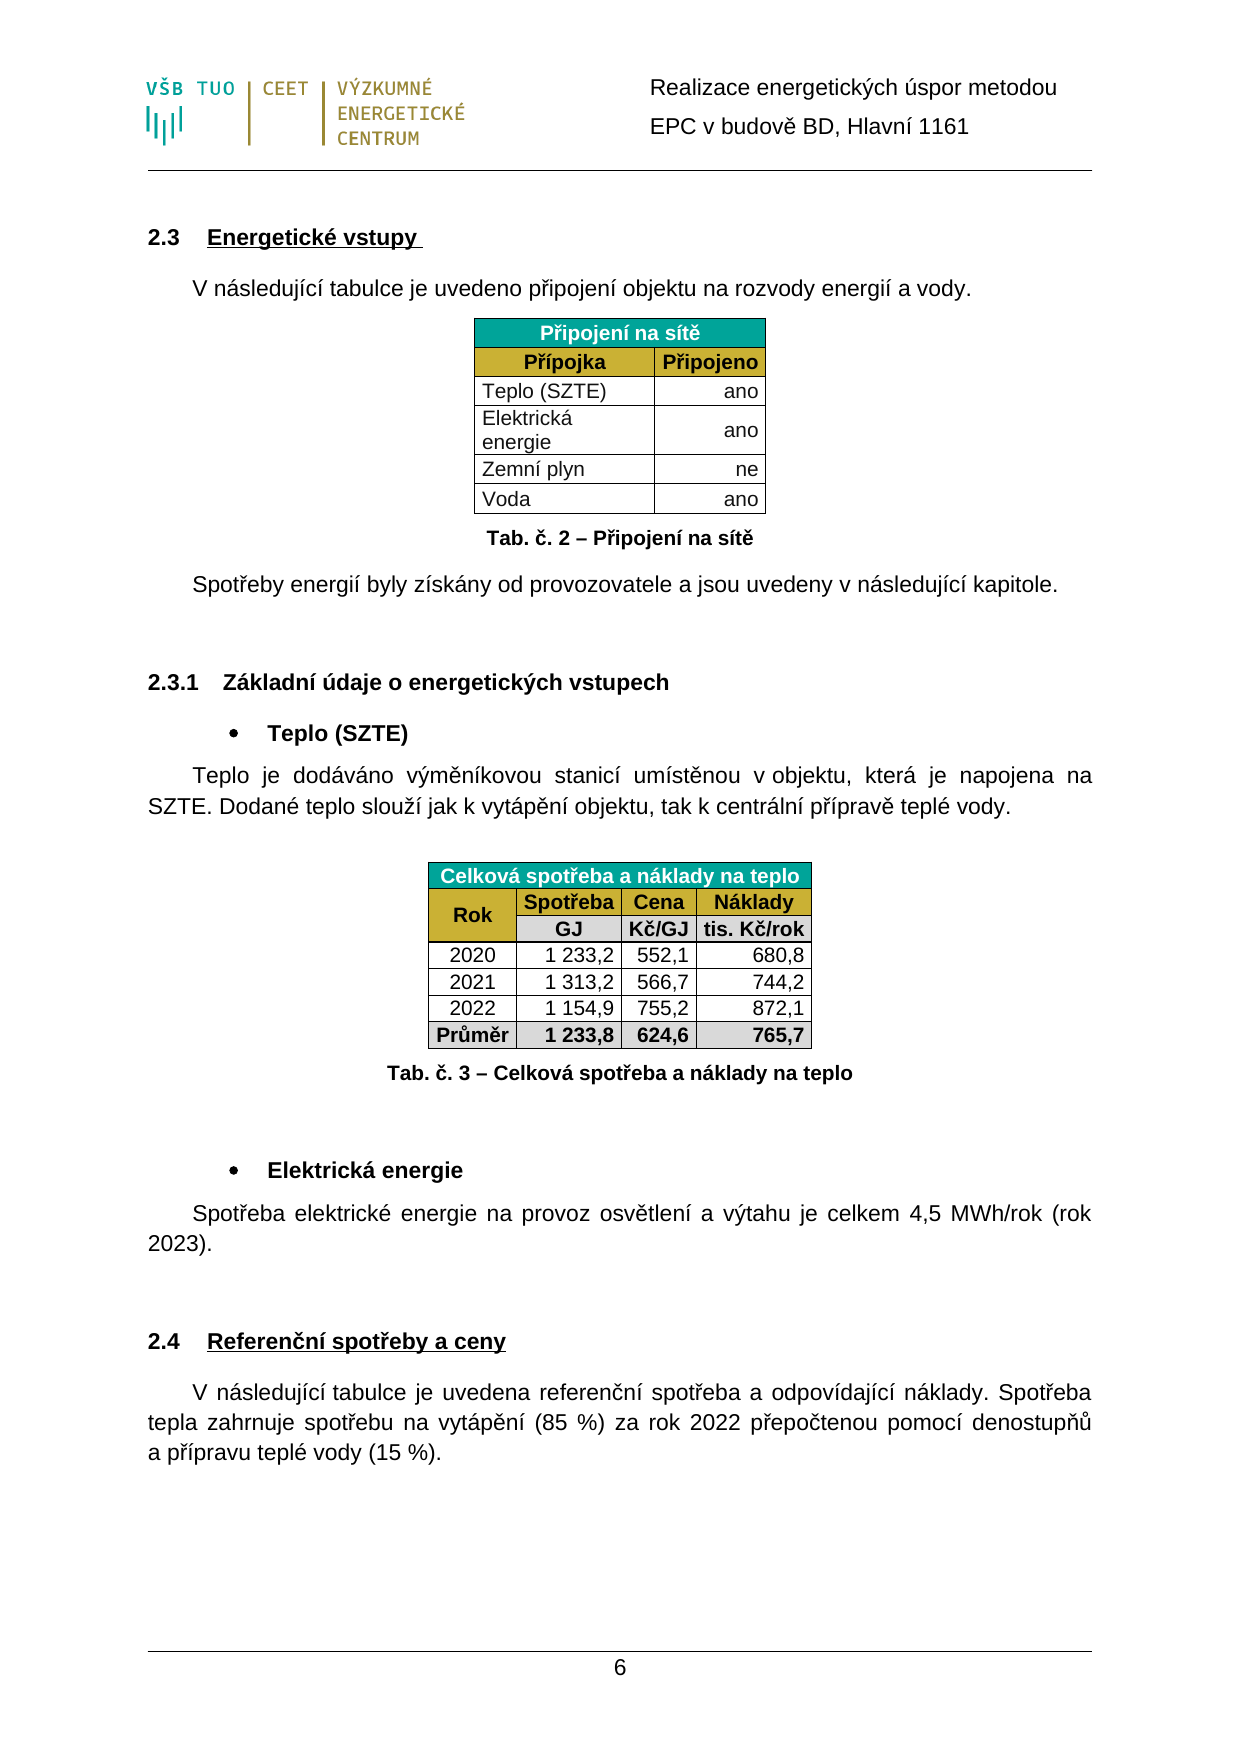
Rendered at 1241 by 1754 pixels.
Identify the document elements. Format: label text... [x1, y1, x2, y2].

text Spotřeby energií byly získány od provozovatele a jsou uvedeny v následující kapitole. [148, 571, 1092, 597]
table_cell 2022 [429, 996, 516, 1021]
table_cell ano [655, 484, 765, 512]
table_cell 1 154,9 [517, 996, 621, 1021]
table_cell 2021 [429, 969, 516, 994]
table_cell 1 233,2 [517, 943, 621, 968]
table_header Připojení na sítě [475, 319, 765, 347]
text Teplo je dodáváno výměníkovou stanicí umístěnou v objektu, která je napojena na SZTE. Dodané teplo slouží jak k vytápění objektu, tak k centrální přípravě teplé vody. [148, 762, 1092, 819]
table_cell ano [655, 406, 765, 454]
table_cell ano [655, 377, 765, 405]
table_cell 872,1 [697, 996, 811, 1021]
list Elektrická energie [229, 1157, 1092, 1183]
table_header Celková spotřeba a náklady na teplo [429, 863, 811, 888]
text V následující tabulce je uvedena referenční spotřeba a odpovídající náklady. Spotřeba tepla zahrnuje spotřebu na vytápění (85 %) za rok 2022 přepočtenou pomocí denostupňů a přípravu teplé vody (15 %). [148, 1379, 1092, 1466]
text Energetické vstupy [148, 224, 1092, 250]
table_cell Cena [622, 889, 696, 915]
table_cell 2020 [429, 943, 516, 968]
table_cell Přípojka [475, 348, 654, 376]
table_cell 765,7 [697, 1022, 811, 1048]
table_cell Zemní plyn [475, 455, 654, 483]
table_cell 1 313,2 [517, 969, 621, 994]
table_cell Kč/GJ [622, 916, 696, 941]
table_cell 552,1 [622, 943, 696, 968]
text V následující tabulce je uvedeno připojení objektu na rozvody energií a vody. [148, 275, 1092, 301]
table_cell Voda [475, 484, 654, 512]
table_cell 680,8 [697, 943, 811, 968]
table_cell Náklady [697, 889, 811, 915]
table_cell 744,2 [697, 969, 811, 994]
text Tab. č. 3 – Celková spotřeba a náklady na teplo [148, 1061, 1092, 1085]
table_cell Rok [429, 889, 516, 941]
table_cell Teplo (SZTE) [475, 377, 654, 405]
table_cell Průměr [429, 1022, 516, 1048]
text Základní údaje o energetických vstupech [148, 669, 1092, 695]
picture [128, 73, 489, 163]
list Teplo (SZTE) [229, 720, 1092, 746]
table_cell tis. Kč/rok [697, 916, 811, 941]
table_cell 566,7 [622, 969, 696, 994]
table_cell Elektrická energie [475, 406, 654, 454]
table_cell 1 233,8 [517, 1022, 621, 1048]
text Referenční spotřeby a ceny [148, 1328, 1092, 1354]
table_cell 624,6 [622, 1022, 696, 1048]
table_cell GJ [517, 916, 621, 941]
table_cell Připojeno [655, 348, 765, 376]
text Spotřeba elektrické energie na provoz osvětlení a výtahu je celkem 4,5 MWh/rok (rok 2023). [148, 1200, 1092, 1256]
table_cell ne [655, 455, 765, 483]
table_cell 755,2 [622, 996, 696, 1021]
table_cell Spotřeba [517, 889, 621, 915]
